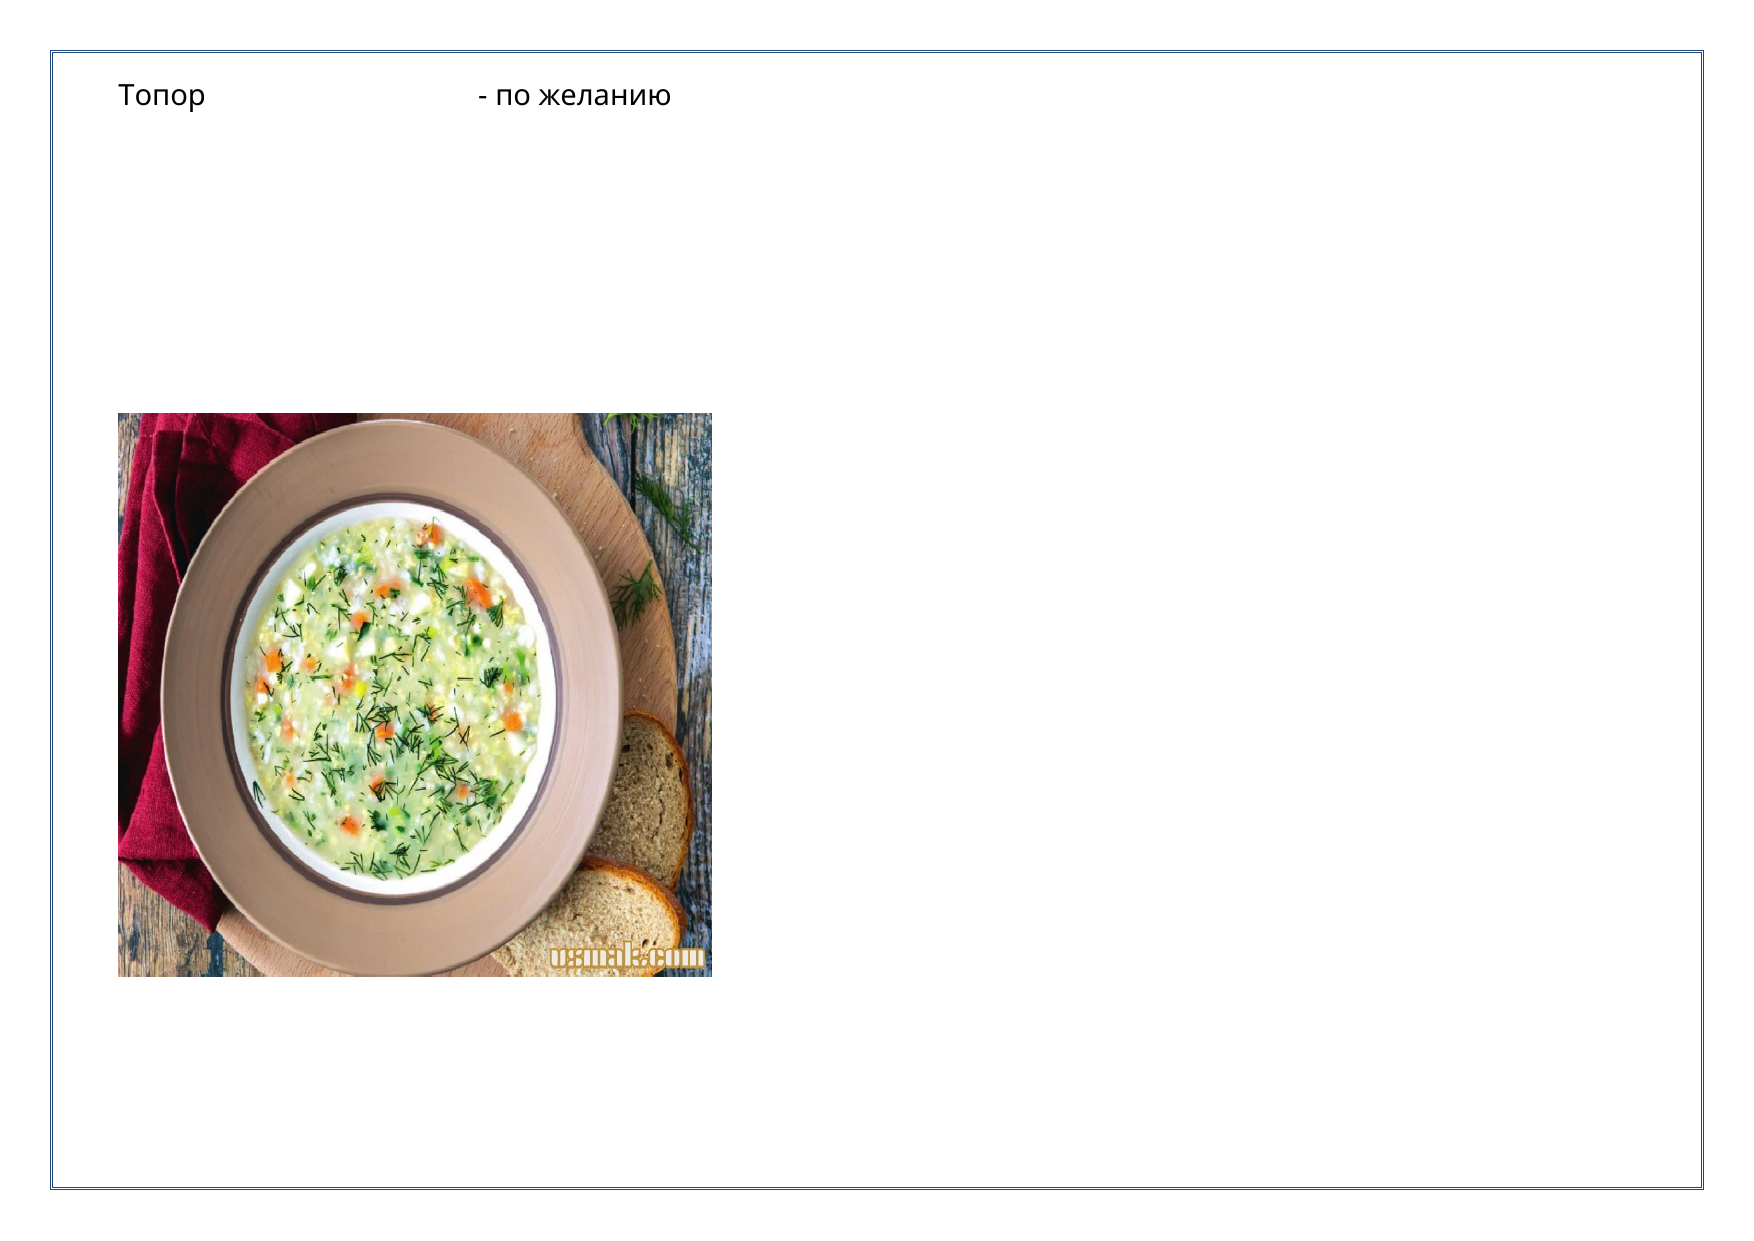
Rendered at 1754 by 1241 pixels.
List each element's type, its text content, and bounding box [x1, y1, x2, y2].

picture [118, 413, 712, 977]
text Топор - по желанию [118, 74, 786, 113]
